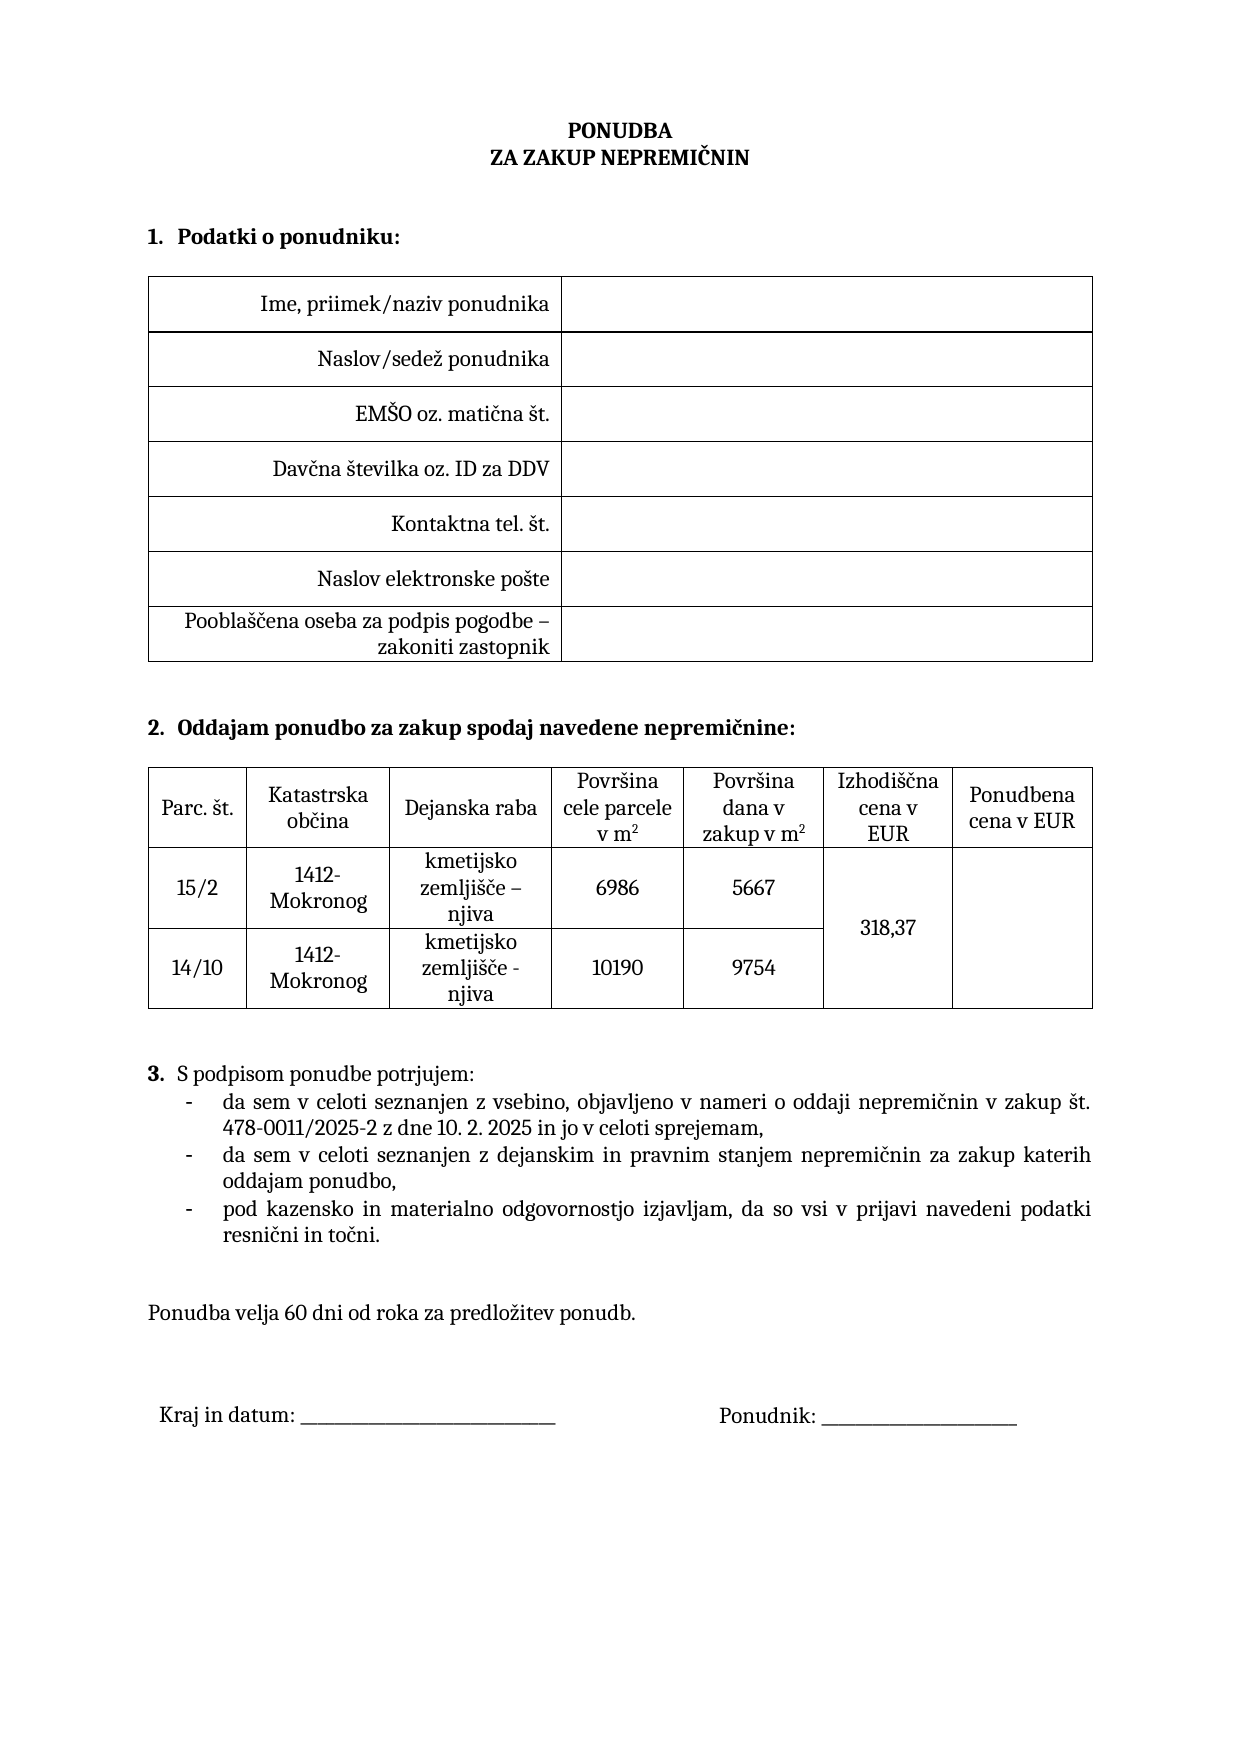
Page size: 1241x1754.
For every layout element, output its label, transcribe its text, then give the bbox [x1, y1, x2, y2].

table_header Ime, priimek/naziv ponudnika [149, 277, 561, 331]
table_cell 15/2 [149, 848, 246, 927]
table_header [562, 277, 1092, 331]
table_header Katastrska občina [247, 768, 389, 847]
table_header Ponudnik: _______________________ [602, 1350, 1056, 1454]
list da sem v celoti seznanjen z vsebino, objavljeno v nameri o oddaji nepremičnin v zakup št. 478-0011/2025-2 z dne 10. 2. 2025 in jo v celoti sprejemam, [185, 1088, 1092, 1141]
list S podpisom ponudbe potrjujem: [148, 1061, 1092, 1088]
text Ponudba velja 60 dni od roka za predložitev ponudb. [148, 1299, 1092, 1326]
table_cell kmetijsko zemljišče –njiva [390, 848, 551, 927]
list Podatki o ponudniku: [148, 223, 1092, 250]
text ZA ZAKUP NEPREMIČNIN [148, 144, 1092, 171]
table_cell 1412-Mokronog [247, 848, 389, 927]
table_cell kmetijsko zemljišče -njiva [390, 929, 551, 1007]
table_cell Naslov/sedež ponudnika [149, 333, 561, 386]
list pod kazensko in materialno odgovornostjo izjavljam, da so vsi v prijavi navedeni podatki resnični in točni. [185, 1195, 1092, 1248]
table_cell 1412-Mokronog [247, 929, 389, 1007]
table_cell [953, 848, 1092, 1007]
table_cell Kontaktna tel. št. [149, 497, 561, 551]
table_cell [562, 442, 1092, 496]
table_cell [562, 387, 1092, 441]
table_cell Davčna številka oz. ID za DDV [149, 442, 561, 496]
table_header Parc. št. [149, 768, 246, 847]
table_cell [562, 607, 1092, 661]
table_cell [562, 497, 1092, 551]
table_header Dejanska raba [390, 768, 551, 847]
table_cell [562, 552, 1092, 606]
table_header Kraj in datum: ______________________________ [148, 1350, 602, 1454]
table_header Ponudbena cena v EUR [953, 768, 1092, 847]
table_cell Naslov elektronske pošte [149, 552, 561, 606]
text PONUDBA [148, 118, 1092, 144]
table_cell 9754 [684, 929, 823, 1007]
list Oddajam ponudbo za zakup spodaj navedene nepremičnine: [148, 714, 1092, 741]
table_cell EMŠO oz. matična št. [149, 387, 561, 441]
table_cell 5667 [684, 848, 823, 927]
table_cell [562, 333, 1092, 386]
table_cell 6986 [552, 848, 683, 927]
table_cell 14/10 [149, 929, 246, 1007]
table_header Izhodiščna cena v EUR [824, 768, 952, 847]
table_header Površina dana v zakup v m2 [684, 768, 823, 847]
table_cell 10190 [552, 929, 683, 1007]
list da sem v celoti seznanjen z dejanskim in pravnim stanjem nepremičnin za zakup katerih oddajam ponudbo, [185, 1141, 1092, 1195]
table_header Površina cele parcele v m2 [552, 768, 683, 847]
table_cell Pooblaščena oseba za podpis pogodbe – zakoniti zastopnik [149, 607, 561, 661]
table_cell 318,37 [824, 848, 952, 1007]
